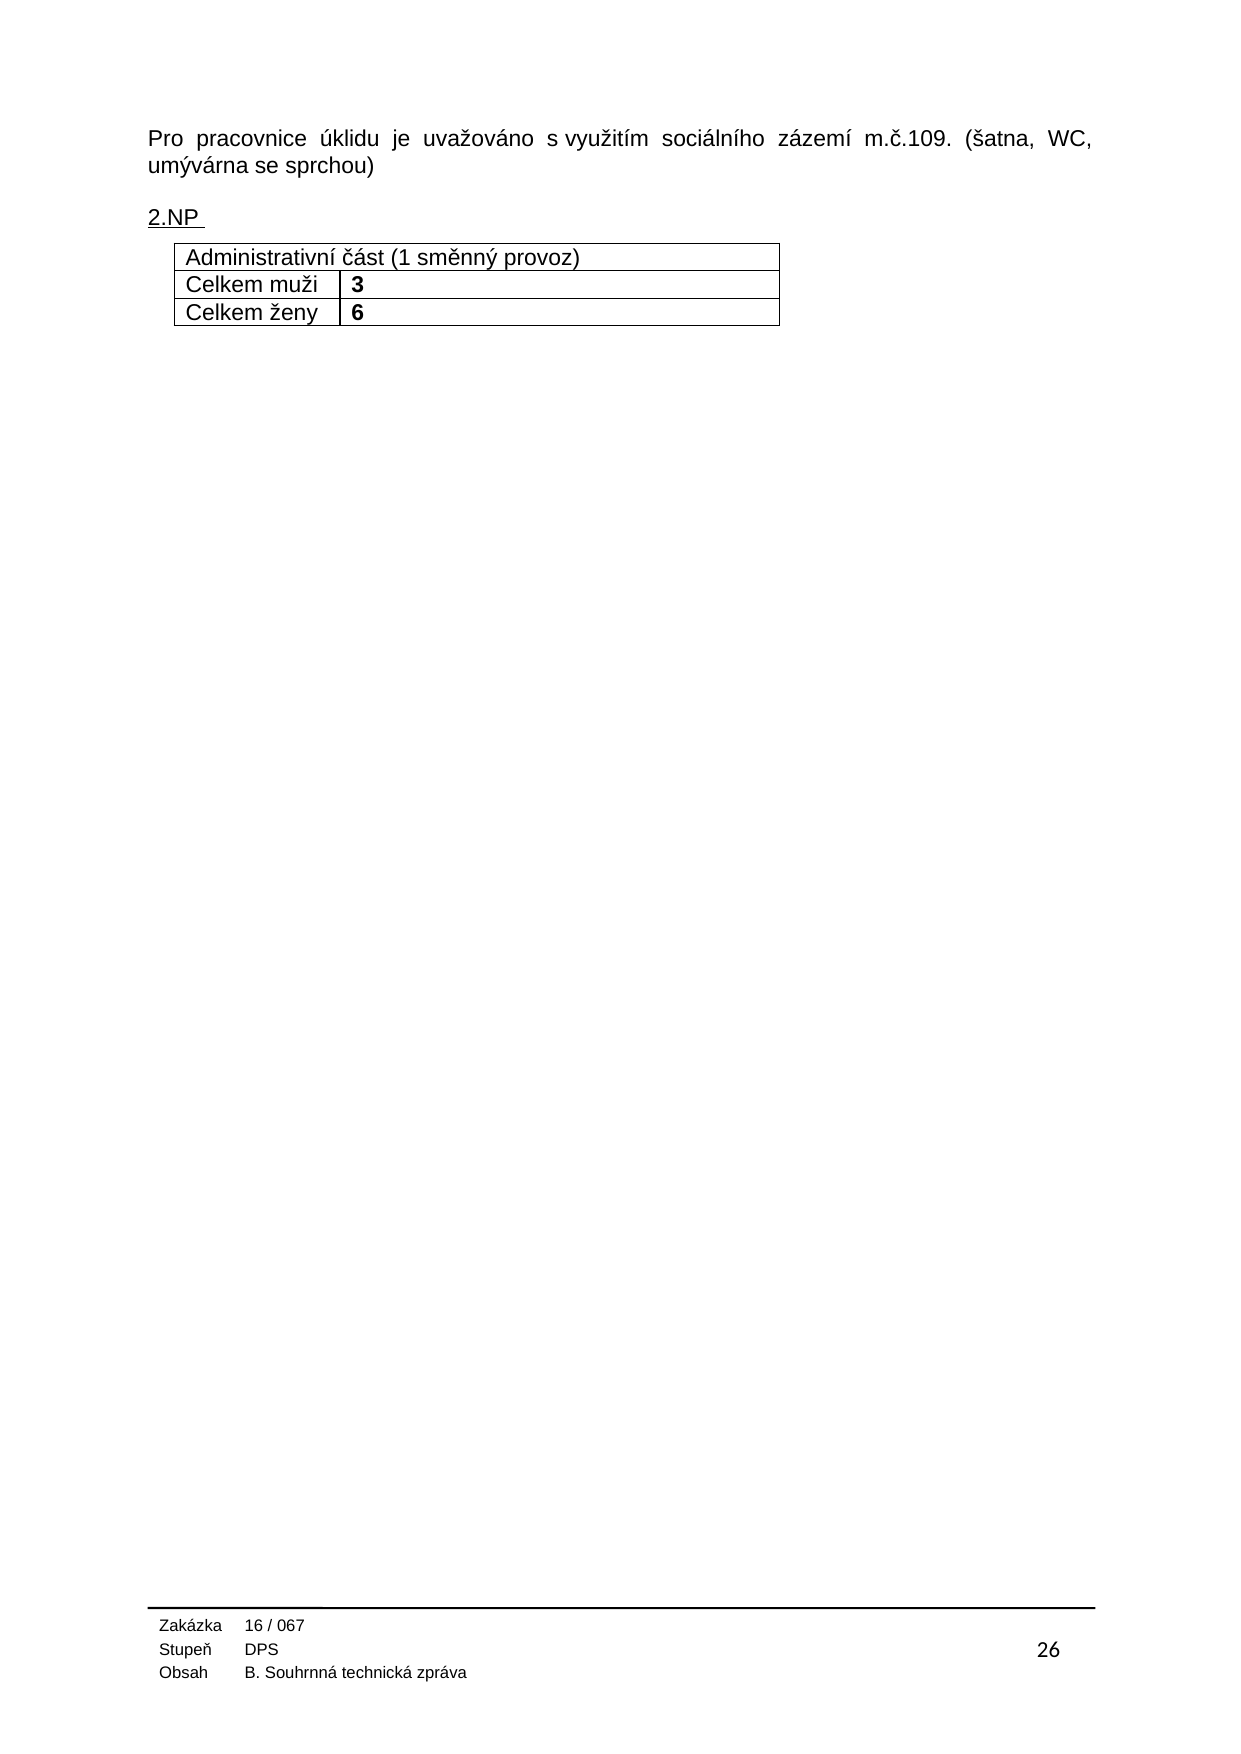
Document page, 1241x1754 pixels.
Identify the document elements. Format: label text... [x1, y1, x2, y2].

table_cell 3 [341, 271, 779, 297]
text 2.NP [148, 204, 1093, 231]
table_cell Celkem muži [175, 271, 339, 297]
table_cell Celkem ženy [175, 299, 339, 325]
text Pro pracovnice úklidu je uvažováno s využitím sociálního zázemí m.č.109. (šatna, WC, umývárna se sprchou) [148, 125, 1093, 178]
table_header Administrativní část (1 směnný provoz) [175, 244, 779, 270]
table_cell 6 [341, 299, 779, 325]
